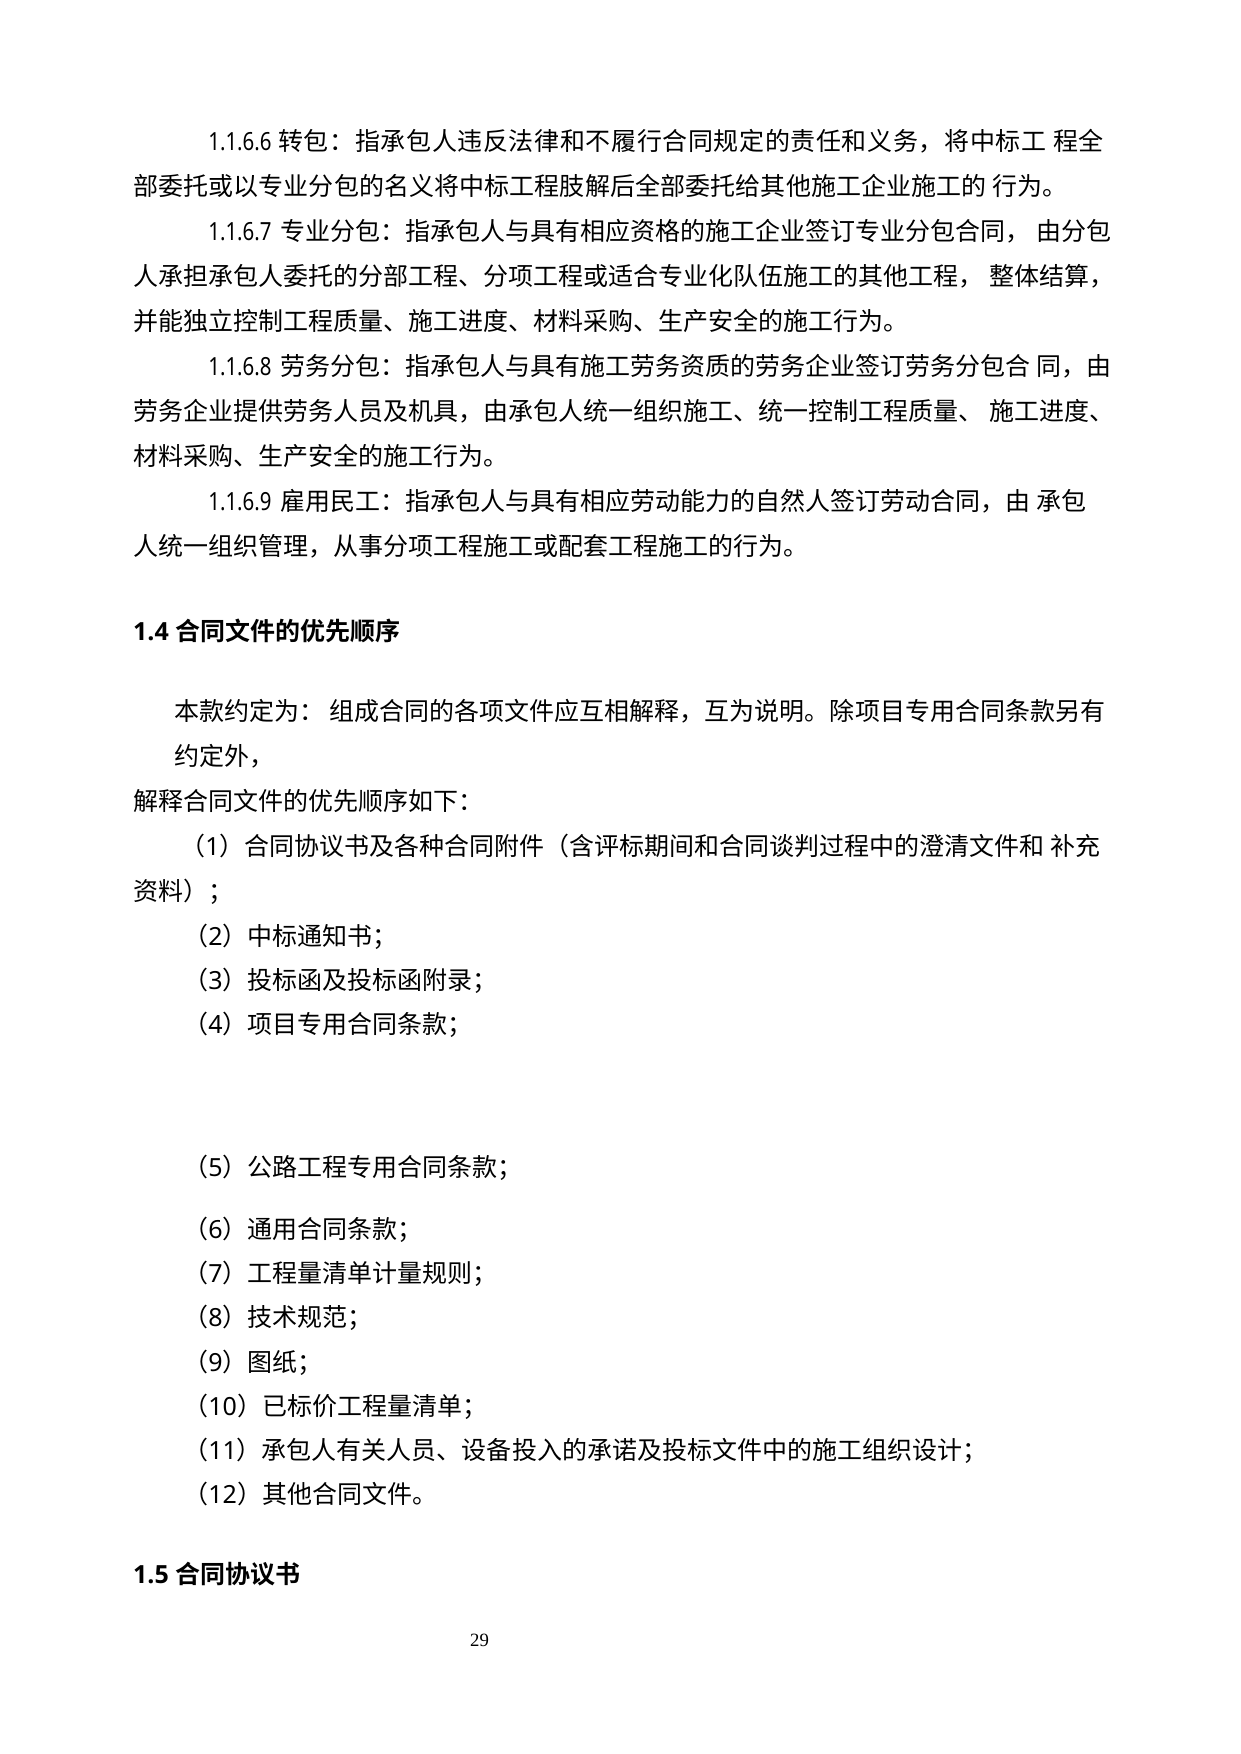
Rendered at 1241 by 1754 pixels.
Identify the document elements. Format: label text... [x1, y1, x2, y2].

text （10）已标价工程量清单； [183, 1384, 1124, 1424]
text （7）工程量清单计量规则； [183, 1252, 1124, 1292]
text 1.4 合同文件的优先顺序 [133, 610, 1124, 650]
text 1.1.6.7 专业分包：指承包人与具有相应资格的施工企业签订专业分包合同， 由分包人承担承包人委托的分部工程、分项工程或适合专业化队伍施工的其他工程， 整体结算，并能独立控制工程质量、施工进度、材料采购、生产安全的施工行为。 [133, 210, 1119, 339]
text （11）承包人有关人员、设备投入的承诺及投标文件中的施工组织设计； [183, 1429, 1124, 1468]
text （6）通用合同条款； [183, 1208, 1124, 1247]
text （5）公路工程专用合同条款； [183, 1124, 1124, 1203]
text （3）投标函及投标函附录； [183, 959, 1124, 999]
text 解释合同文件的优先顺序如下： [133, 780, 1124, 820]
text （1）合同协议书及各种合同附件（含评标期间和合同谈判过程中的澄清文件和 补充资料）； [133, 824, 1106, 909]
text （4）项目专用合同条款； [183, 1003, 1124, 1043]
text 本款约定为： 组成合同的各项文件应互相解释，互为说明。除项目专用合同条款另有约定外， [174, 690, 1118, 774]
text （2）中标通知书； [183, 915, 1124, 954]
text （8）技术规范； [183, 1296, 1124, 1336]
text 1.5 合同协议书 [133, 1553, 1124, 1592]
text 1.1.6.8 劳务分包：指承包人与具有施工劳务资质的劳务企业签订劳务分包合 同，由劳务企业提供劳务人员及机具，由承包人统一组织施工、统一控制工程质量、 施工进度、材料采购、生产安全的施工行为。 [133, 345, 1118, 474]
text （9）图纸； [183, 1340, 1124, 1380]
text （12）其他合同文件。 [183, 1473, 1124, 1513]
text 1.1.6.6 转包：指承包人违反法律和不履行合同规定的责任和义务，将中标工 程全部委托或以专业分包的名义将中标工程肢解后全部委托给其他施工企业施工的 行为。 [133, 119, 1106, 204]
text 1.1.6.9 雇用民工：指承包人与具有相应劳动能力的自然人签订劳动合同，由 承包人统一组织管理，从事分项工程施工或配套工程施工的行为。 [133, 480, 1106, 564]
